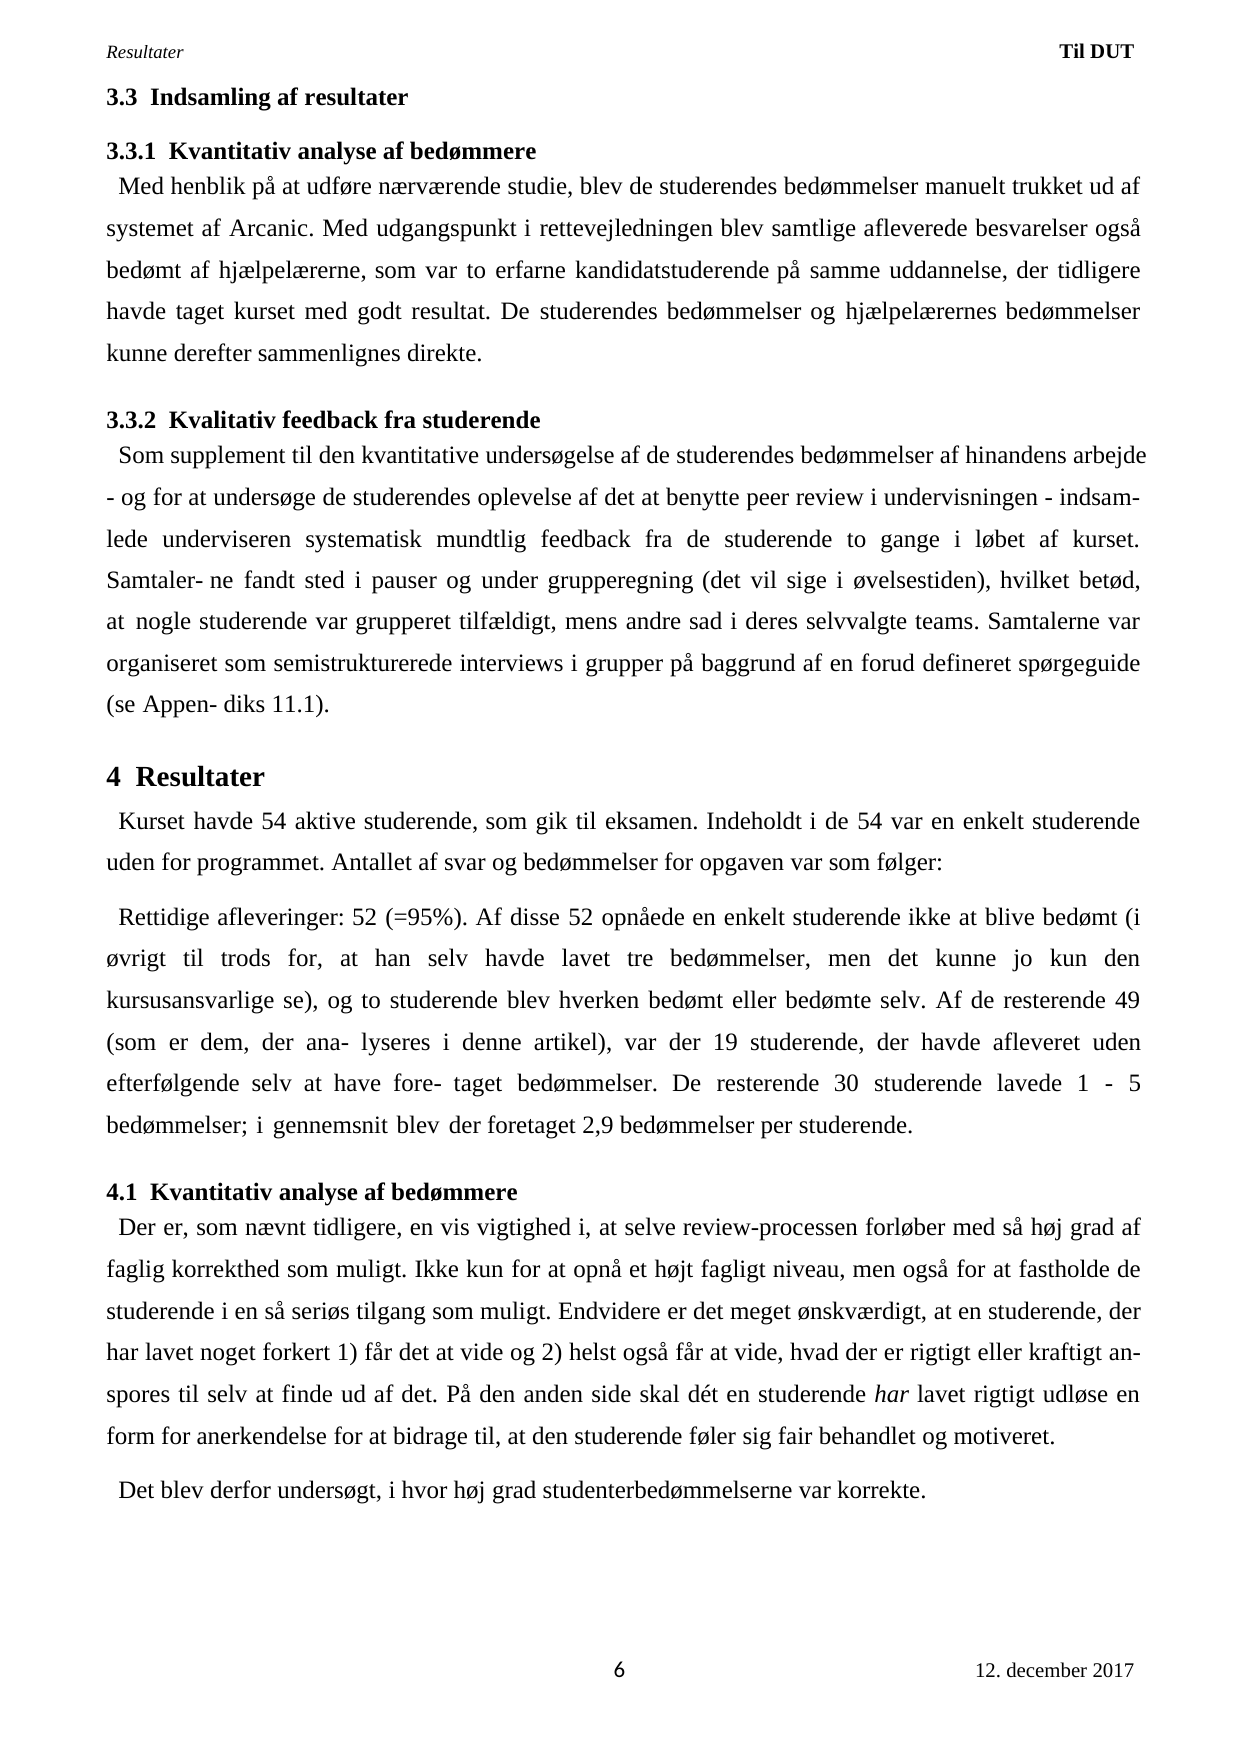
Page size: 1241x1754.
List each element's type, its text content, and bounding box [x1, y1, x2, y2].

text Der er, som nævnt tidligere, en vis vigtighed i, at selve review-processen forløber med så høj grad af faglig korrekthed som muligt. Ikke kun for at opnå et højt fagligt niveau, men også for at fastholde de studerende i en så seriøs tilgang som muligt. Endvidere er det meget ønskværdigt, at en studerende, der har lavet noget forkert 1) får det at vide og 2) helst også får at vide, hvad der er rigtigt eller kraftigt an- spores til selv at finde ud af det. På den anden side skal dét en studerende har lavet rigtigt udløse en form for anerkendelse for at bidrage til, at den studerende føler sig fair behandlet og motiveret. [106, 1212, 1141, 1449]
text 4 Resultater [106, 759, 272, 792]
text 3.3 Indsamling af resultater [106, 82, 414, 111]
text - og for at undersøge de studerendes oplevelse af det at benytte peer review i undervisningen - indsam- lede underviseren systematisk mundtlig feedback fra de studerende to gange i løbet af kurset. Samtaler- ne fandt sted i pauser og under grupperegning (det vil sige i øvelsestiden), hvilket betød, at nogle studerende var grupperet tilfældigt, mens andre sad i deres selvvalgte teams. Samtalerne var organiseret som semistrukturerede interviews i grupper på baggrund af en forud defineret spørgeguide (se Appen- diks 11.1). [106, 482, 1141, 718]
text 3.3.2 Kvalitativ feedback fra studerende [106, 405, 546, 434]
text Kurset havde 54 aktive studerende, som gik til eksamen. Indeholdt i de 54 var en enkelt studerende uden for programmet. Antallet af svar og bedømmelser for opgaven var som følger: [106, 806, 1141, 876]
text 4.1 Kvantitativ analyse af bedømmere [106, 1177, 523, 1206]
text Det blev derfor undersøgt, i hvor høj grad studenterbedømmelserne var korrekte. [118, 1475, 1148, 1504]
text 3.3.1 Kvantitativ analyse af bedømmere [106, 136, 542, 165]
text Rettidige afleveringer: 52 (=95%). Af disse 52 opnåede en enkelt studerende ikke at blive bedømt (i øvrigt til trods for, at han selv havde lavet tre bedømmelser, men det kunne jo kun den kursusansvarlige se), og to studerende blev hverken bedømt eller bedømte selv. Af de resterende 49 (som er dem, der ana- lyseres i denne artikel), var der 19 studerende, der havde afleveret uden efterfølgende selv at have fore- taget bedømmelser. De resterende 30 studerende lavede 1 - 5 bedømmelser; i gennemsnit blev der foretaget 2,9 bedømmelser per studerende. [106, 902, 1141, 1139]
text Som supplement til den kvantitative undersøgelse af de studerendes bedømmelser af hinandens arbejde [118, 441, 1148, 469]
text Med henblik på at udføre nærværende studie, blev de studerendes bedømmelser manuelt trukket ud af systemet af Arcanic. Med udgangspunkt i rettevejledningen blev samtlige afleverede besvarelser også bedømt af hjælpelærerne, som var to erfarne kandidatstuderende på samme uddannelse, der tidligere havde taget kurset med godt resultat. De studerendes bedømmelser og hjælpelærernes bedømmelser kunne derefter sammenlignes direkte. [106, 171, 1141, 367]
